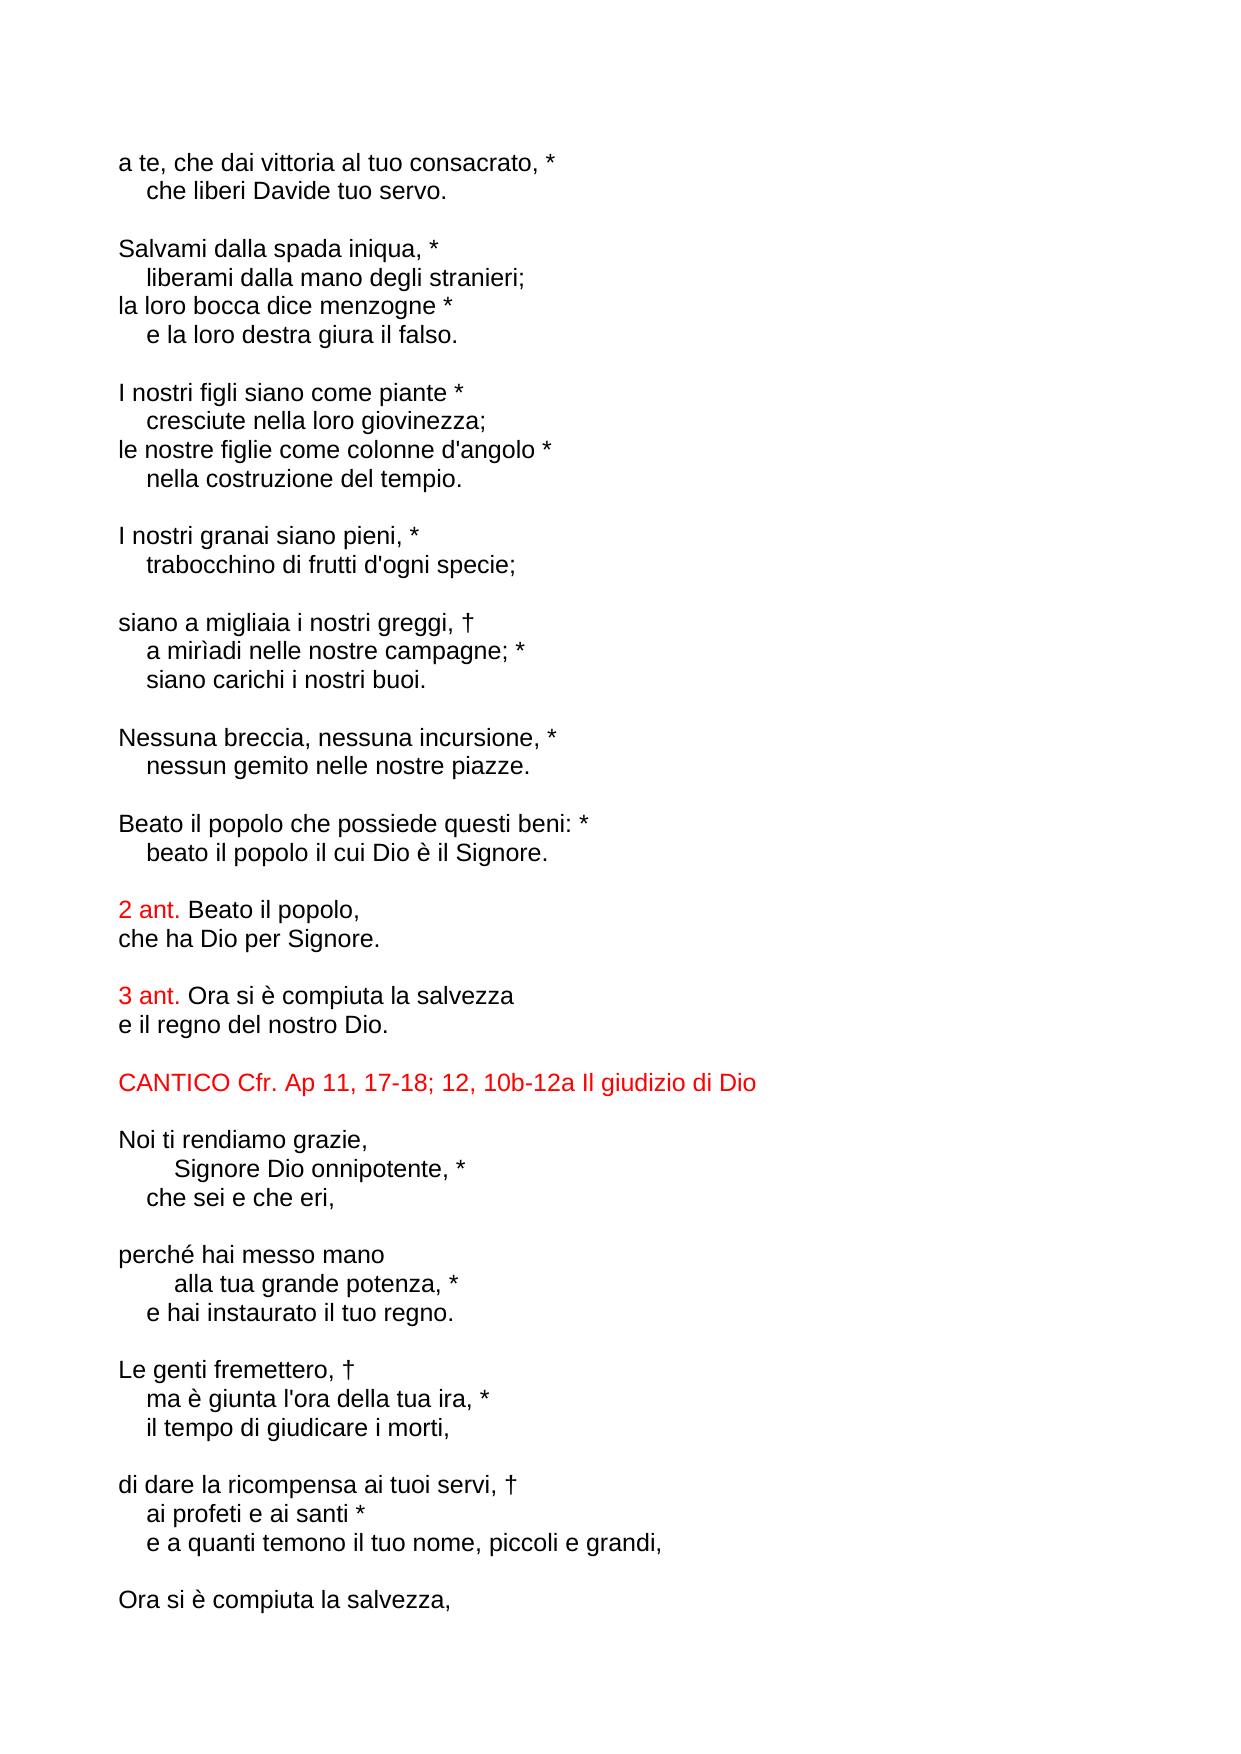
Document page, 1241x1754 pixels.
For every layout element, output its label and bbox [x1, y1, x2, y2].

text [118, 148, 1122, 1614]
